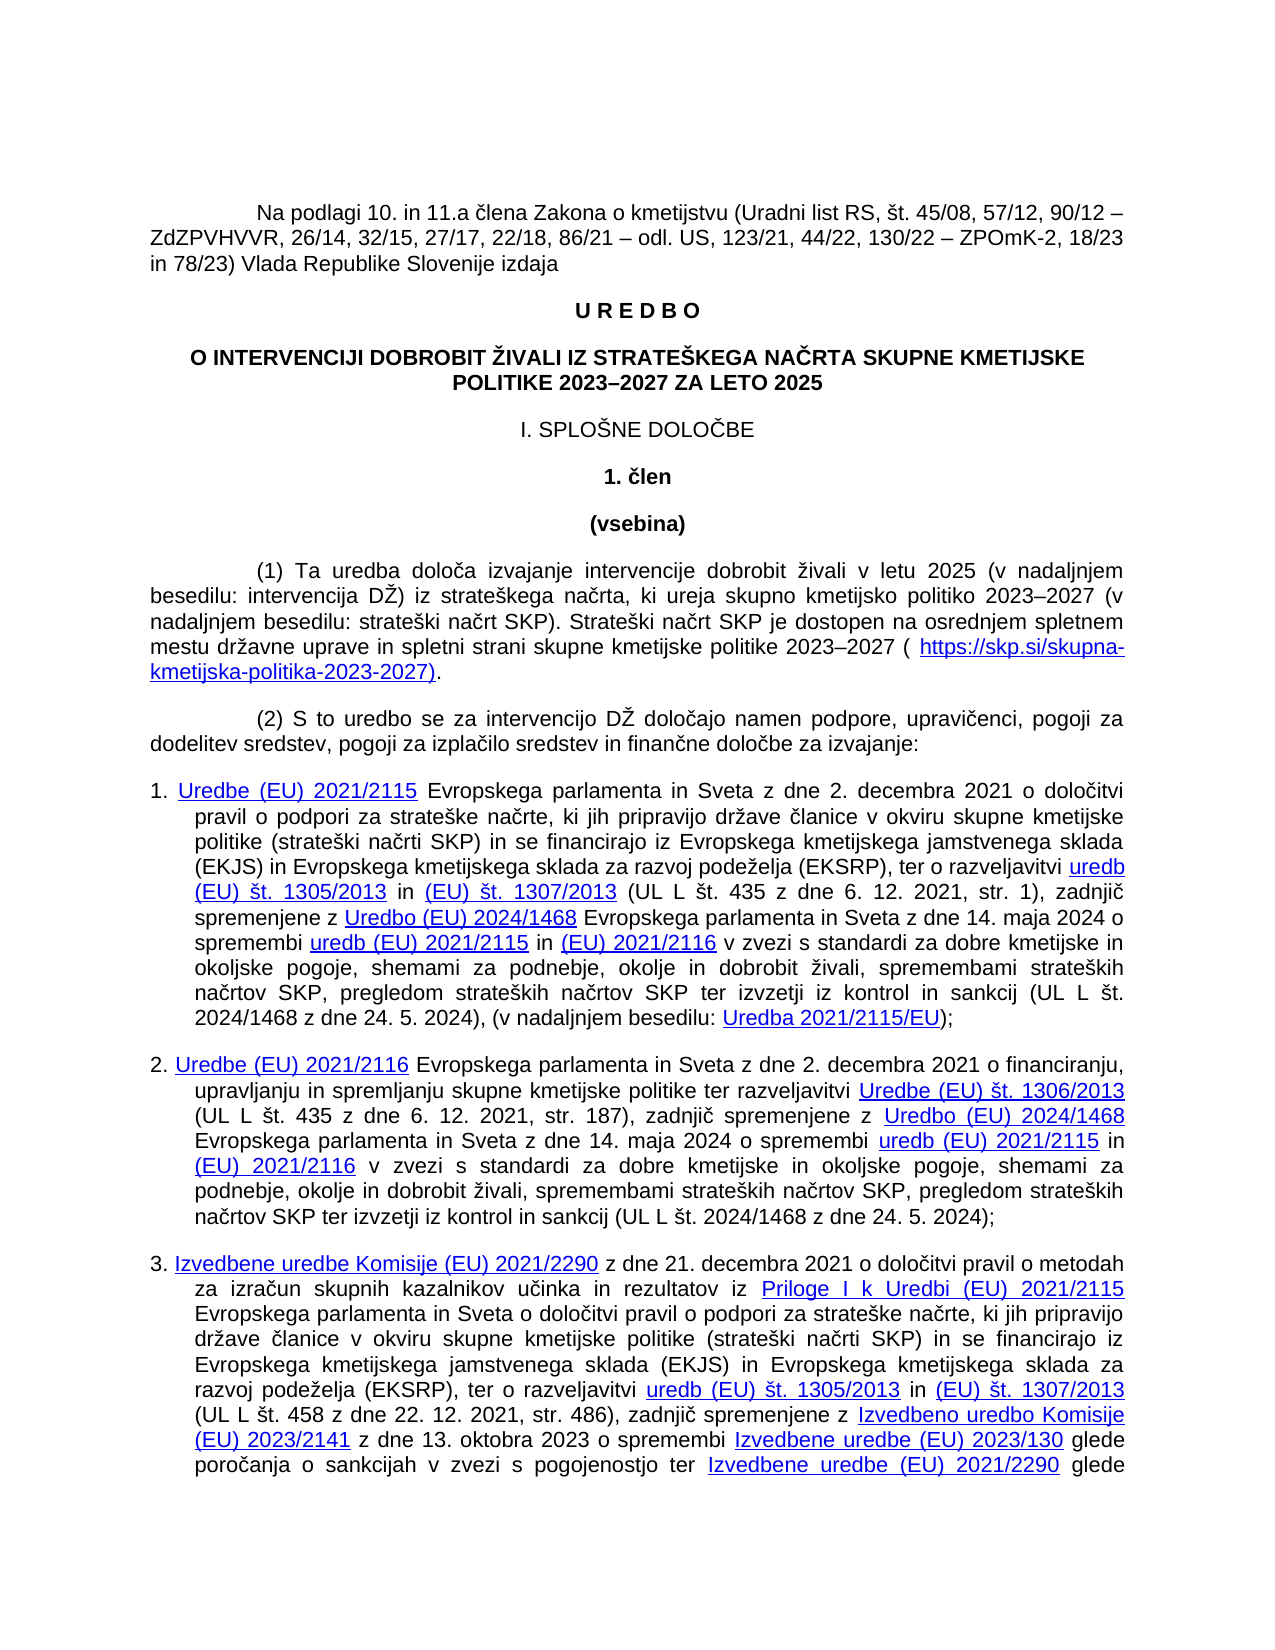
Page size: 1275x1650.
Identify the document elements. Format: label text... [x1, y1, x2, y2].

text Na podlagi 10. in 11.a člena Zakona o kmetijstvu (Uradni list RS, št. 45/08, 57/12, 90/12 – ZdZPVHVVR, 26/14, 32/15, 27/17, 22/18, 86/21 – odl. US, 123/21, 44/22, 130/22 – ZPOmK-2, 18/23 in 78/23) Vlada Republike Slovenije izdaja [150, 150, 1125, 276]
text U R E D B O [150, 297, 1125, 323]
text 1. Uredbe (EU) 2021/2115 Evropskega parlamenta in Sveta z dne 2. decembra 2021 o določitvi pravil o podpori za strateške načrte, ki jih pripravijo države članice v okviru skupne kmetijske politike (strateški načrti SKP) in se financirajo iz Evropskega kmetijskega jamstvenega sklada (EKJS) in Evropskega kmetijskega sklada za razvoj podeželja (EKSRP), ter o razveljavitvi uredb (EU) št. 1305/2013 in (EU) št. 1307/2013 (UL L št. 435 z dne 6. 12. 2021, str. 1), zadnjič spremenjene z Uredbo (EU) 2024/1468 Evropskega parlamenta in Sveta z dne 14. maja 2024 o spremembi uredb (EU) 2021/2115 in (EU) 2021/2116 v zvezi s standardi za dobre kmetijske in okoljske pogoje, shemami za podnebje, okolje in dobrobit živali, spremembami strateških načrtov SKP, pregledom strateških načrtov SKP ter izvzetji iz kontrol in sankcij (UL L št. 2024/1468 z dne 24. 5. 2024), (v nadaljnjem besedilu: Uredba 2021/2115/EU); [150, 778, 1125, 1030]
text (1) Ta uredba določa izvajanje intervencije dobrobit živali v letu 2025 (v nadaljnjem besedilu: intervencija DŽ) iz strateškega načrta, ki ureja skupno kmetijsko politiko 2023–2027 (v nadaljnjem besedilu: strateški načrt SKP). Strateški načrt SKP je dostopen na osrednjem spletnem mestu državne uprave in spletni strani skupne kmetijske politike 2023–2027 ( https://skp.si/skupna-kmetijska-politika-2023-2027). [150, 533, 1125, 681]
text I. SPLOŠNE DOLOČBE [150, 367, 1125, 414]
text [150, 1251, 1125, 1477]
text o intervenciji dobrobit živali iz strateškega načrta skupne kmetijske politike 2023–2027 za leto 2025 [150, 344, 1125, 367]
text 2. Uredbe (EU) 2021/2116 Evropskega parlamenta in Sveta z dne 2. decembra 2021 o financiranju, upravljanju in spremljanju skupne kmetijske politike ter razveljavitvi Uredbe (EU) št. 1306/2013 (UL L št. 435 z dne 6. 12. 2021, str. 187), zadnjič spremenjene z Uredbo (EU) 2024/1468 Evropskega parlamenta in Sveta z dne 14. maja 2024 o spremembi uredb (EU) 2021/2115 in (EU) 2021/2116 v zvezi s standardi za dobre kmetijske in okoljske pogoje, shemami za podnebje, okolje in dobrobit živali, spremembami strateških načrtov SKP, pregledom strateških načrtov SKP ter izvzetji iz kontrol in sankcij (UL L št. 2024/1468 z dne 24. 5. 2024); [150, 1052, 1125, 1229]
text (vsebina) [150, 461, 1125, 533]
text (2) S to uredbo se za intervencijo DŽ določajo namen podpore, upravičenci, pogoji za dodelitev sredstev, pogoji za izplačilo sredstev in finančne določbe za izvajanje: [150, 681, 1125, 756]
text 1. člen [150, 414, 1125, 461]
